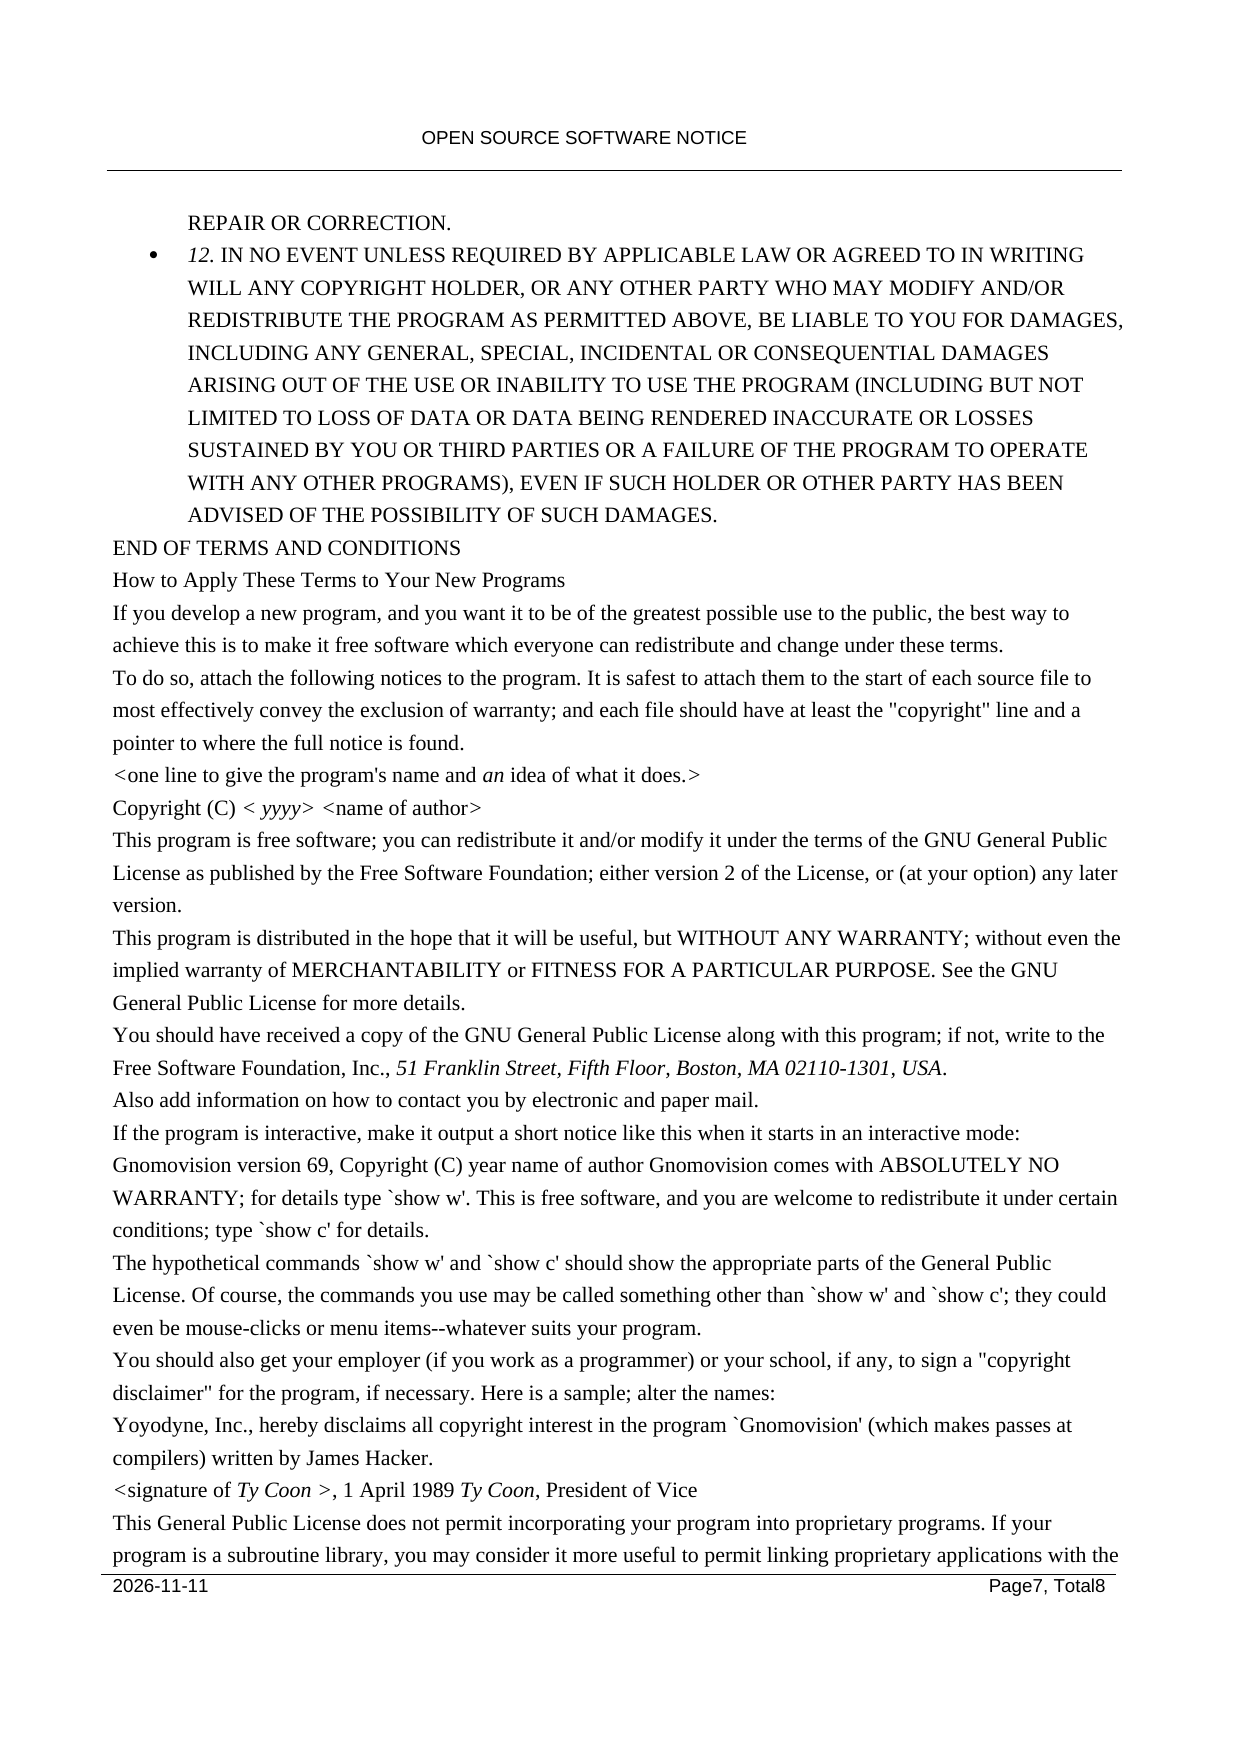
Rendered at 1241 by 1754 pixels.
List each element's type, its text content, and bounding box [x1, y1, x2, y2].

text <one line to give the program's name and an idea of what it does.> Copyright (C) < yyyy> <name of author> [112, 759, 1128, 824]
text To do so, attach the following notices to the program. It is safest to attach them to the start of each source file to most effectively convey the exclusion of warranty; and each file should have at least the "copyright" line and a pointer to where the full notice is found. [112, 661, 1128, 759]
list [150, 206, 1128, 239]
text END OF TERMS AND CONDITIONS [112, 531, 1128, 564]
text How to Apply These Terms to Your New Programs [112, 564, 1128, 596]
text <signature of Ty Coon >, 1 April 1989 Ty Coon, President of Vice [112, 1474, 1128, 1506]
text If you develop a new program, and you want it to be of the greatest possible use to the public, the best way to achieve this is to make it free software which everyone can redistribute and change under these terms. [112, 596, 1128, 661]
text You should have received a copy of the GNU General Public License along with this program; if not, write to the Free Software Foundation, Inc., 51 Franklin Street, Fifth Floor, Boston, MA 02110-1301, USA. [112, 1019, 1128, 1084]
text You should also get your employer (if you work as a programmer) or your school, if any, to sign a "copyright disclaimer" for the program, if necessary. Here is a sample; alter the names: [112, 1344, 1128, 1409]
text This program is distributed in the hope that it will be useful, but WITHOUT ANY WARRANTY; without even the implied warranty of MERCHANTABILITY or FITNESS FOR A PARTICULAR PURPOSE. See the GNU General Public License for more details. [112, 921, 1128, 1019]
text Gnomovision version 69, Copyright (C) year name of author Gnomovision comes with ABSOLUTELY NO WARRANTY; for details type `show w'. This is free software, and you are welcome to redistribute it under certain conditions; type `show c' for details. [112, 1149, 1128, 1246]
text If the program is interactive, make it output a short notice like this when it starts in an interactive mode: [112, 1116, 1128, 1149]
text The hypothetical commands `show w' and `show c' should show the appropriate parts of the General Public License. Of course, the commands you use may be called something other than `show w' and `show c'; they could even be mouse-clicks or menu items--whatever suits your program. [112, 1246, 1128, 1344]
text Yoyodyne, Inc., hereby disclaims all copyright interest in the program `Gnomovision' (which makes passes at compilers) written by James Hacker. [112, 1409, 1128, 1474]
text Also add information on how to contact you by electronic and paper mail. [112, 1084, 1128, 1116]
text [112, 1506, 1128, 1571]
text This program is free software; you can redistribute it and/or modify it under the terms of the GNU General Public License as published by the Free Software Foundation; either version 2 of the License, or (at your option) any later version. [112, 824, 1128, 921]
list 12. IN NO EVENT UNLESS REQUIRED BY APPLICABLE LAW OR AGREED TO IN WRITING WILL ANY COPYRIGHT HOLDER, OR ANY OTHER PARTY WHO MAY MODIFY AND/OR REDISTRIBUTE THE PROGRAM AS PERMITTED ABOVE, BE LIABLE TO YOU FOR DAMAGES, INCLUDING ANY GENERAL, SPECIAL, INCIDENTAL OR CONSEQUENTIAL DAMAGES ARISING OUT OF THE USE OR INABILITY TO USE THE PROGRAM (INCLUDING BUT NOT LIMITED TO LOSS OF DATA OR DATA BEING RENDERED INACCURATE OR LOSSES SUSTAINED BY YOU OR THIRD PARTIES OR A FAILURE OF THE PROGRAM TO OPERATE WITH ANY OTHER PROGRAMS), EVEN IF SUCH HOLDER OR OTHER PARTY HAS BEEN ADVISED OF THE POSSIBILITY OF SUCH DAMAGES. [150, 239, 1128, 531]
